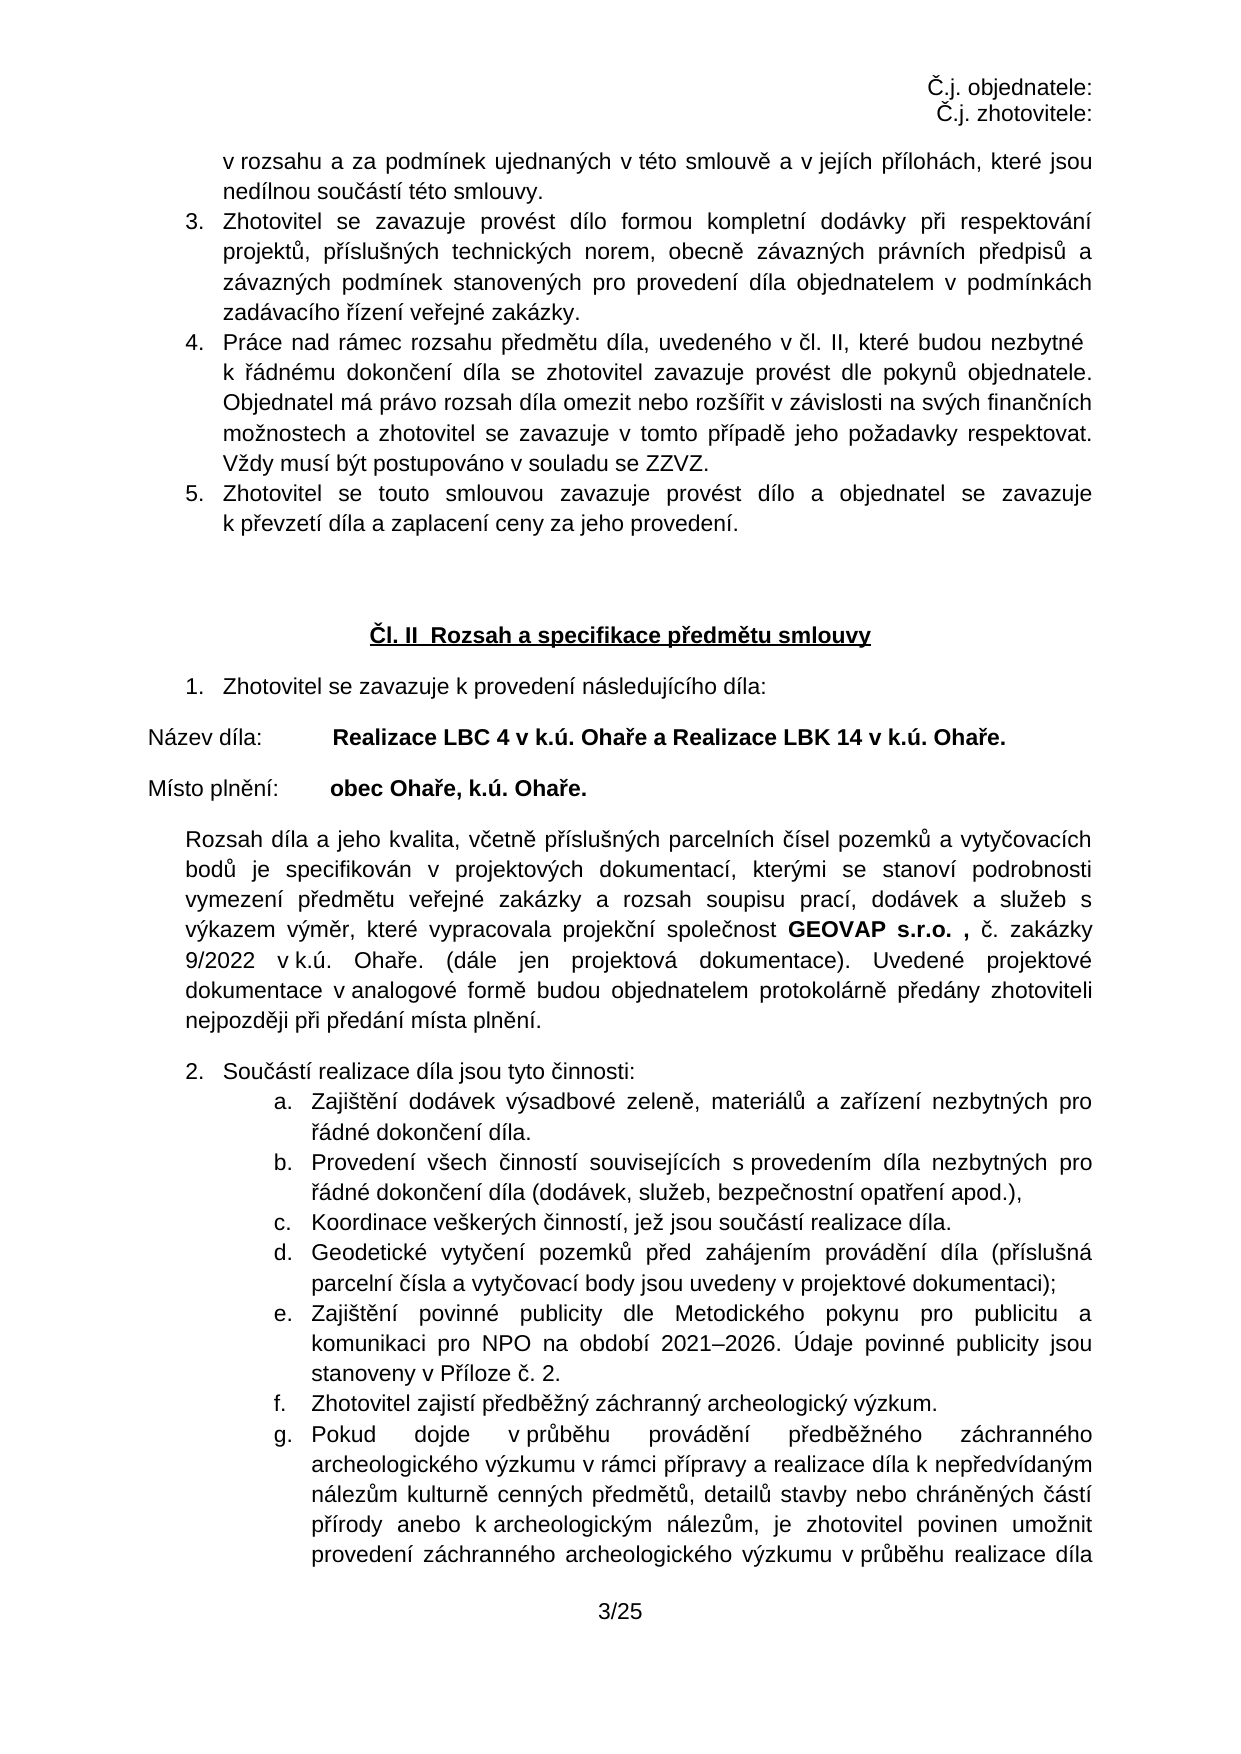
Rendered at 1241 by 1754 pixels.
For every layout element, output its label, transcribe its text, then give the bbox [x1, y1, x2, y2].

text Čl. II Rozsah a specifikace předmětu smlouvy [148, 622, 1093, 648]
list Provedení všech činností souvisejících s provedením díla nezbytných pro řádné dokončení díla (dodávek, služeb, bezpečnostní opatření apod.), [274, 1149, 1093, 1205]
text Místo plnění: obec Ohaře, k.ú. Ohaře. [148, 775, 1093, 801]
list Koordinace veškerých činností, jež jsou součástí realizace díla. [274, 1209, 1093, 1235]
list Součástí realizace díla jsou tyto činnosti: [185, 1058, 1093, 1084]
list Zhotovitel zajistí předběžný záchranný archeologický výzkum. [274, 1390, 1093, 1417]
list Geodetické vytyčení pozemků před zahájením provádění díla (příslušná parcelní čísla a vytyčovací body jsou uvedeny v projektové dokumentaci); [274, 1239, 1093, 1296]
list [185, 148, 1093, 204]
list Zajištění dodávek výsadbové zeleně, materiálů a zařízení nezbytných pro řádné dokončení díla. [274, 1088, 1093, 1145]
list Zhotovitel se zavazuje provést dílo formou kompletní dodávky při respektování projektů, příslušných technických norem, obecně závazných právních předpisů a závazných podmínek stanovených pro provedení díla objednatelem v podmínkách zadávacího řízení veřejné zakázky. [185, 208, 1093, 325]
list Zhotovitel se zavazuje k provedení následujícího díla: [185, 673, 1093, 699]
list Zajištění povinné publicity dle Metodického pokynu pro publicitu a komunikaci pro NPO na období 2021–2026. Údaje povinné publicity jsou stanoveny v Příloze č. 2. [274, 1300, 1093, 1386]
text Rozsah díla a jeho kvalita, včetně příslušných parcelních čísel pozemků a vytyčovacích bodů je specifikován v projektových dokumentací, kterými se stanoví podrobnosti vymezení předmětu veřejné zakázky a rozsah soupisu prací, dodávek a služeb s výkazem výměr, které vypracovala projekční společnost GEOVAP s.r.o. , č. zakázky 9/2022 v k.ú. Ohaře. (dále jen projektová dokumentace). Uvedené projektové dokumentace v analogové formě budou objednatelem protokolárně předány zhotoviteli nejpozději při předání místa plnění. [185, 826, 1093, 1033]
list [274, 1421, 1093, 1568]
text Název díla: Realizace LBC 4 v k.ú. Ohaře a Realizace LBK 14 v k.ú. Ohaře. [148, 724, 1093, 750]
list Práce nad rámec rozsahu předmětu díla, uvedeného v čl. II, které budou nezbytné k řádnému dokončení díla se zhotovitel zavazuje provést dle pokynů objednatele. Objednatel má právo rozsah díla omezit nebo rozšířit v závislosti na svých finančních možnostech a zhotovitel se zavazuje v tomto případě jeho požadavky respektovat. Vždy musí být postupováno v souladu se ZZVZ. [185, 329, 1093, 476]
list Zhotovitel se touto smlouvou zavazuje provést dílo a objednatel se zavazuje k převzetí díla a zaplacení ceny za jeho provedení. [185, 480, 1093, 536]
